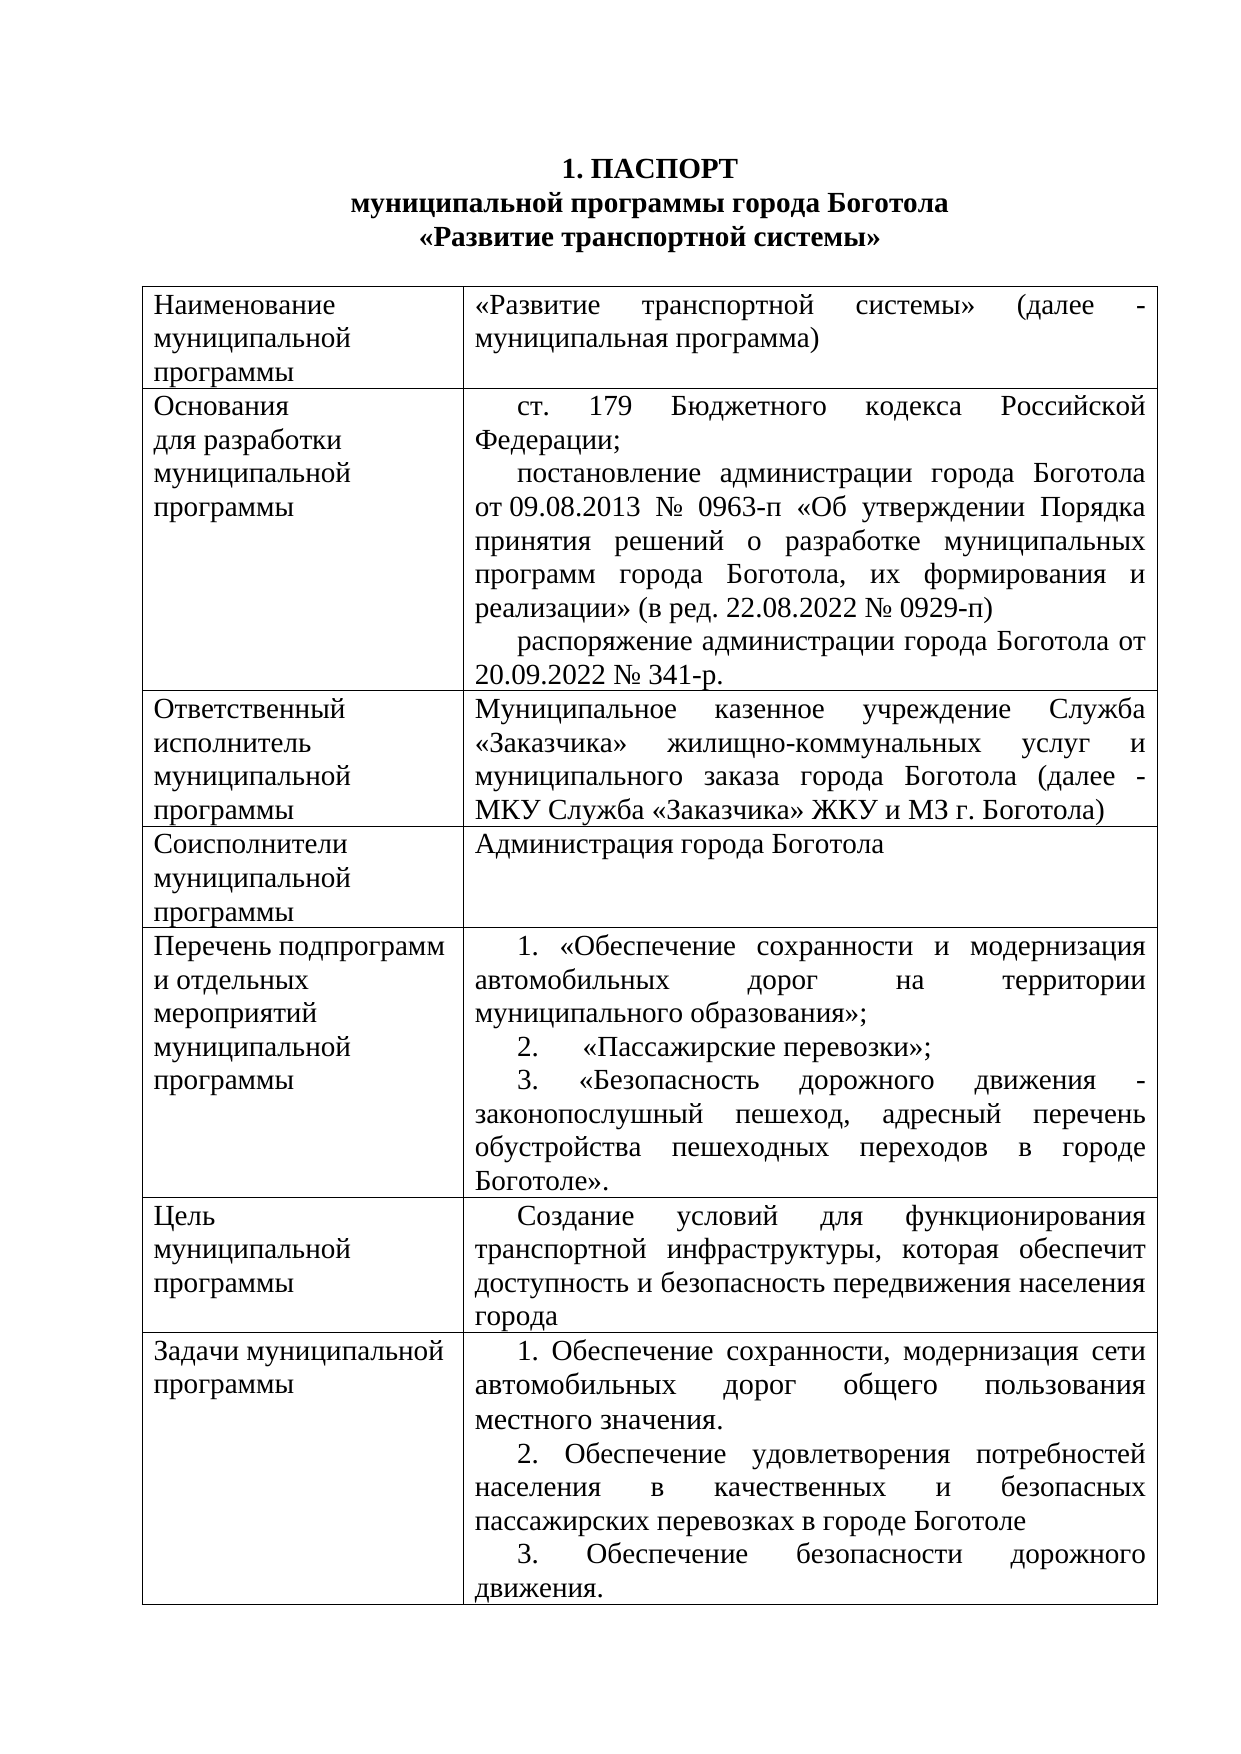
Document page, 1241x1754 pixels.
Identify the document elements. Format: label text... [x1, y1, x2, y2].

text 1. ПАСПОРТ [177, 152, 1122, 185]
table_cell Цель муниципальной программы [143, 1198, 463, 1332]
table_cell Муниципальное казенное учреждение Служба «Заказчика» жилищно-коммунальных услуг и муниципального заказа города Боготола (далее - МКУ Служба «Заказчика» ЖКУ и МЗ г. Боготола) [464, 691, 1157, 826]
text «Развитие транспортной системы» [177, 219, 1122, 252]
table_header Наименование муниципальной программы [143, 287, 463, 387]
table_cell Перечень подпрограмм и отдельных мероприятий муниципальной программы [143, 928, 463, 1197]
table_cell Ответственный исполнитель муниципальной программы [143, 691, 463, 826]
text муниципальной программы города Боготола [177, 185, 1122, 219]
table_cell Администрация города Боготола [464, 827, 1157, 927]
table_header «Развитие транспортной системы» (далее - муниципальная программа) [464, 287, 1157, 387]
table_cell Создание условий для функционирования транспортной инфраструктуры, которая обеспечит доступность и безопасность передвижения населения города [464, 1198, 1157, 1332]
table_cell Основания для разработки муниципальной программы [143, 389, 463, 690]
table_cell Соисполнители муниципальной программы [143, 827, 463, 927]
table_cell ст. 179 Бюджетного кодекса Российской Федерации; постановление администрации города Боготола от 09.08.2013 № 0963-п «Об утверждении Порядка принятия решений о разработке муниципальных программ города Боготола, их формирования и реализации» (в ред. 22.08.2022 № 0929-п) распоряжение администрации города Боготола от 20.09.2022 № 341-р. [464, 389, 1157, 690]
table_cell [143, 1333, 463, 1603]
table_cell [464, 1333, 1157, 1603]
table_cell 1. «Обеспечение сохранности и модернизация автомобильных дорог на территории муниципального образования»; 2. «Пассажирские перевозки»; 3. «Безопасность дорожного движения - законопослушный пешеход, адресный перечень обустройства пешеходных переходов в городе Боготоле». [464, 928, 1157, 1197]
